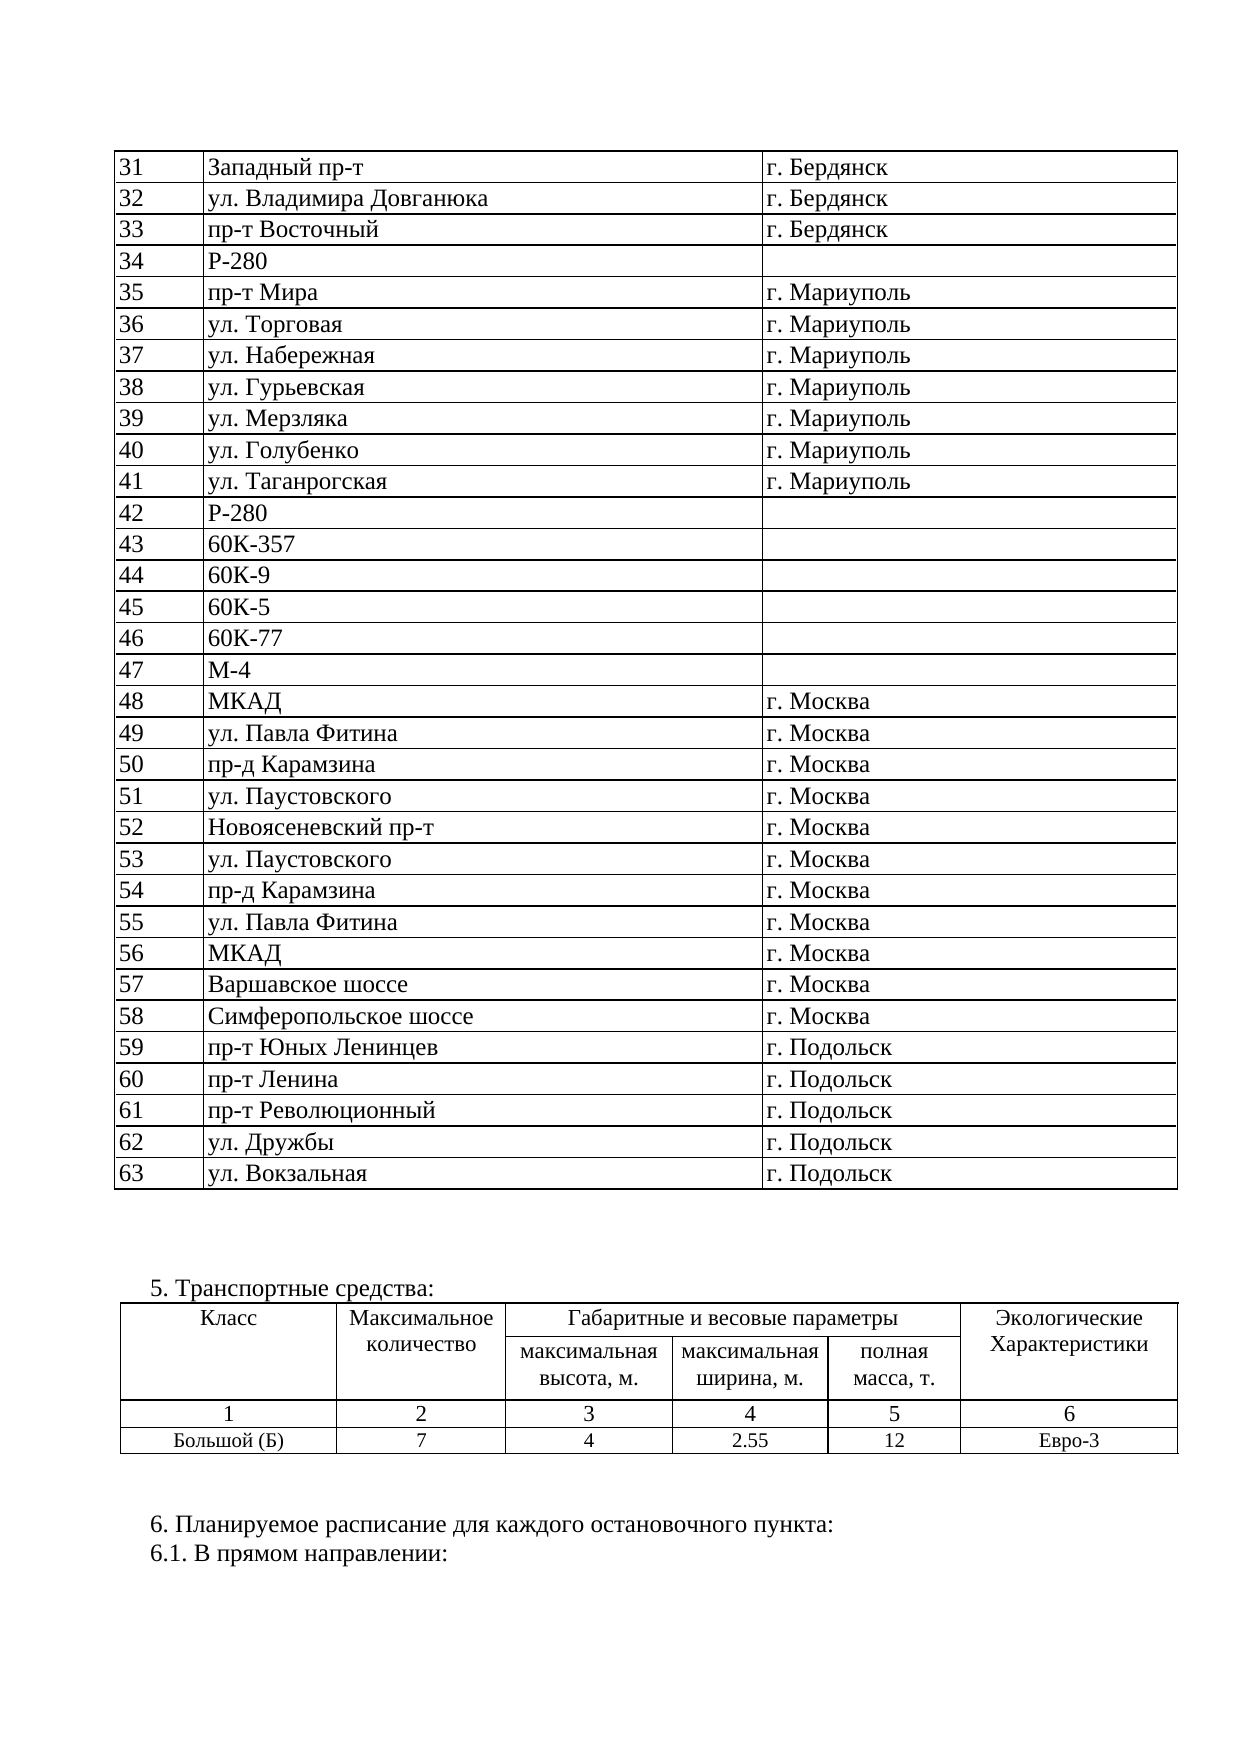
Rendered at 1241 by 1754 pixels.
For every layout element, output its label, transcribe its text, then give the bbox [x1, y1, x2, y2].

table_header Габаритные и весовые параметры [506, 1304, 960, 1336]
table_cell пр-т Ленина [204, 1064, 762, 1094]
table_cell г. Подольск [763, 1031, 1177, 1062]
table_cell 44 [115, 560, 203, 590]
table_cell ул. Вокзальная [204, 1158, 762, 1188]
table_cell г. Подольск [763, 1125, 1177, 1157]
text 6.1. В прямом направлении: [150, 1538, 1090, 1567]
table_cell 51 [115, 780, 203, 811]
table_cell 36 [115, 308, 203, 339]
table_cell 56 [115, 938, 203, 968]
table_cell 62 [115, 1126, 203, 1157]
table_cell ул. Мерзляка [204, 403, 762, 433]
table_cell М-4 [204, 655, 762, 685]
table_cell 31 [115, 152, 203, 181]
table_cell г. Москва [763, 905, 1177, 936]
table_cell 55 [115, 906, 203, 936]
table_cell ул. Дружбы [204, 1127, 762, 1157]
table_cell МКАД [204, 686, 762, 716]
table_cell 60 [115, 1063, 203, 1094]
table_cell пр-т Революционный [204, 1095, 762, 1125]
table_cell 45 [115, 591, 203, 622]
table_cell 60К-5 [204, 592, 762, 622]
table_cell г. Москва [763, 779, 1177, 811]
table_cell 50 [115, 749, 203, 779]
table_cell [763, 528, 1177, 559]
table_cell Новоясеневский пр-т [204, 812, 762, 842]
table_cell 40 [115, 434, 203, 464]
table_cell 53 [115, 843, 203, 873]
table_cell [763, 244, 1177, 276]
table_cell 6 [961, 1401, 1177, 1427]
table_cell максимальная высота, м. [506, 1337, 672, 1399]
table_cell 5 [829, 1401, 960, 1427]
table_cell г. Москва [763, 685, 1177, 716]
table_cell пр-т Мира [204, 277, 762, 307]
table_cell 43 [115, 529, 203, 559]
table_cell 61 [115, 1095, 203, 1125]
table_cell г. Мариуполь [763, 433, 1177, 464]
table_cell [763, 653, 1177, 685]
table_header Максимальное количество [337, 1304, 505, 1399]
table_cell ул. Торговая [204, 309, 762, 339]
table_cell ул. Набережная [204, 340, 762, 370]
table_cell ул. Владимира Довганюка [204, 183, 762, 213]
table_cell пр-д Карамзина [204, 875, 762, 905]
table_cell Большой (Б) [121, 1428, 336, 1452]
table_cell 37 [115, 340, 203, 370]
table_cell Евро-3 [961, 1428, 1177, 1452]
table_cell 49 [115, 717, 203, 748]
text 5. Транспортные средства: [150, 1273, 1090, 1302]
table_cell г. Бердянск [763, 152, 1177, 181]
table_cell г. Бердянск [763, 181, 1177, 213]
table_cell 63 [115, 1158, 203, 1188]
table_cell 60К-357 [204, 529, 762, 559]
table_cell г. Подольск [763, 1094, 1177, 1125]
table_cell г. Москва [763, 999, 1177, 1031]
table_cell полная масса, т. [829, 1337, 960, 1399]
table_cell ул. Паустовского [204, 844, 762, 873]
table_cell г. Бердянск [763, 213, 1177, 244]
table_cell 57 [115, 969, 203, 999]
table_cell г. Москва [763, 874, 1177, 905]
table_header Класс [121, 1304, 336, 1399]
table_cell 4 [506, 1428, 672, 1452]
table_cell г. Москва [763, 968, 1177, 999]
table_cell г. Москва [763, 842, 1177, 873]
table_cell г. Москва [763, 716, 1177, 748]
table_cell Западный пр-т [204, 152, 762, 181]
table_cell 1 [121, 1401, 336, 1427]
table_cell пр-д Карамзина [204, 749, 762, 779]
table_cell пр-т Восточный [204, 215, 762, 244]
table_cell максимальная ширина, м. [673, 1337, 827, 1399]
table_cell г. Мариуполь [763, 370, 1177, 402]
table_cell г. Москва [763, 936, 1177, 968]
table_cell 32 [115, 183, 203, 213]
table_cell 41 [115, 466, 203, 496]
table_cell 48 [115, 686, 203, 716]
table_cell ул. Паустовского [204, 781, 762, 811]
table_cell 60К-77 [204, 623, 762, 653]
table_cell 12 [829, 1428, 960, 1452]
table_cell 7 [337, 1428, 505, 1452]
table_cell г. Москва [763, 748, 1177, 779]
table_cell Варшавское шоссе [204, 970, 762, 999]
table_header Экологические Характеристики [961, 1304, 1177, 1399]
table_cell 2 [337, 1401, 505, 1427]
table_cell [763, 496, 1177, 527]
table_cell Симферопольское шоссе [204, 1001, 762, 1031]
table_cell [763, 590, 1177, 622]
text 6. Планируемое расписание для каждого остановочного пункта: [150, 1509, 1090, 1538]
table_cell 58 [115, 1000, 203, 1031]
table_cell [763, 622, 1177, 653]
table_cell 60К-9 [204, 561, 762, 590]
table_cell 47 [115, 654, 203, 685]
table_cell 59 [115, 1032, 203, 1062]
table_cell 39 [115, 403, 203, 433]
table_cell г. Мариуполь [763, 339, 1177, 370]
table_cell ул. Павла Фитина [204, 907, 762, 936]
table_cell г. Подольск [763, 1157, 1177, 1188]
table_cell 46 [115, 623, 203, 653]
table_cell Р-280 [204, 498, 762, 527]
table_cell г. Мариуполь [763, 465, 1177, 496]
table_cell 52 [115, 812, 203, 842]
table_cell МКАД [204, 938, 762, 968]
table_cell г. Мариуполь [763, 307, 1177, 339]
table_cell ул. Павла Фитина [204, 718, 762, 748]
table_cell ул. Таганрогская [204, 466, 762, 496]
table_cell ул. Голубенко [204, 435, 762, 464]
table_cell 34 [115, 245, 203, 276]
table_cell 2.55 [673, 1428, 827, 1452]
table_cell 33 [115, 214, 203, 244]
table_cell г. Подольск [763, 1062, 1177, 1094]
table_cell 35 [115, 277, 203, 307]
table_cell 4 [673, 1401, 827, 1427]
table_cell 54 [115, 875, 203, 905]
table_cell Р-280 [204, 246, 762, 276]
table_cell г. Мариуполь [763, 402, 1177, 433]
table_cell 42 [115, 497, 203, 527]
table_cell пр-т Юных Ленинцев [204, 1032, 762, 1062]
table_cell [763, 559, 1177, 590]
table_cell г. Москва [763, 811, 1177, 842]
table_cell г. Мариуполь [763, 276, 1177, 307]
table_cell 3 [506, 1401, 672, 1427]
table_cell 38 [115, 371, 203, 402]
table_cell ул. Гурьевская [204, 372, 762, 402]
